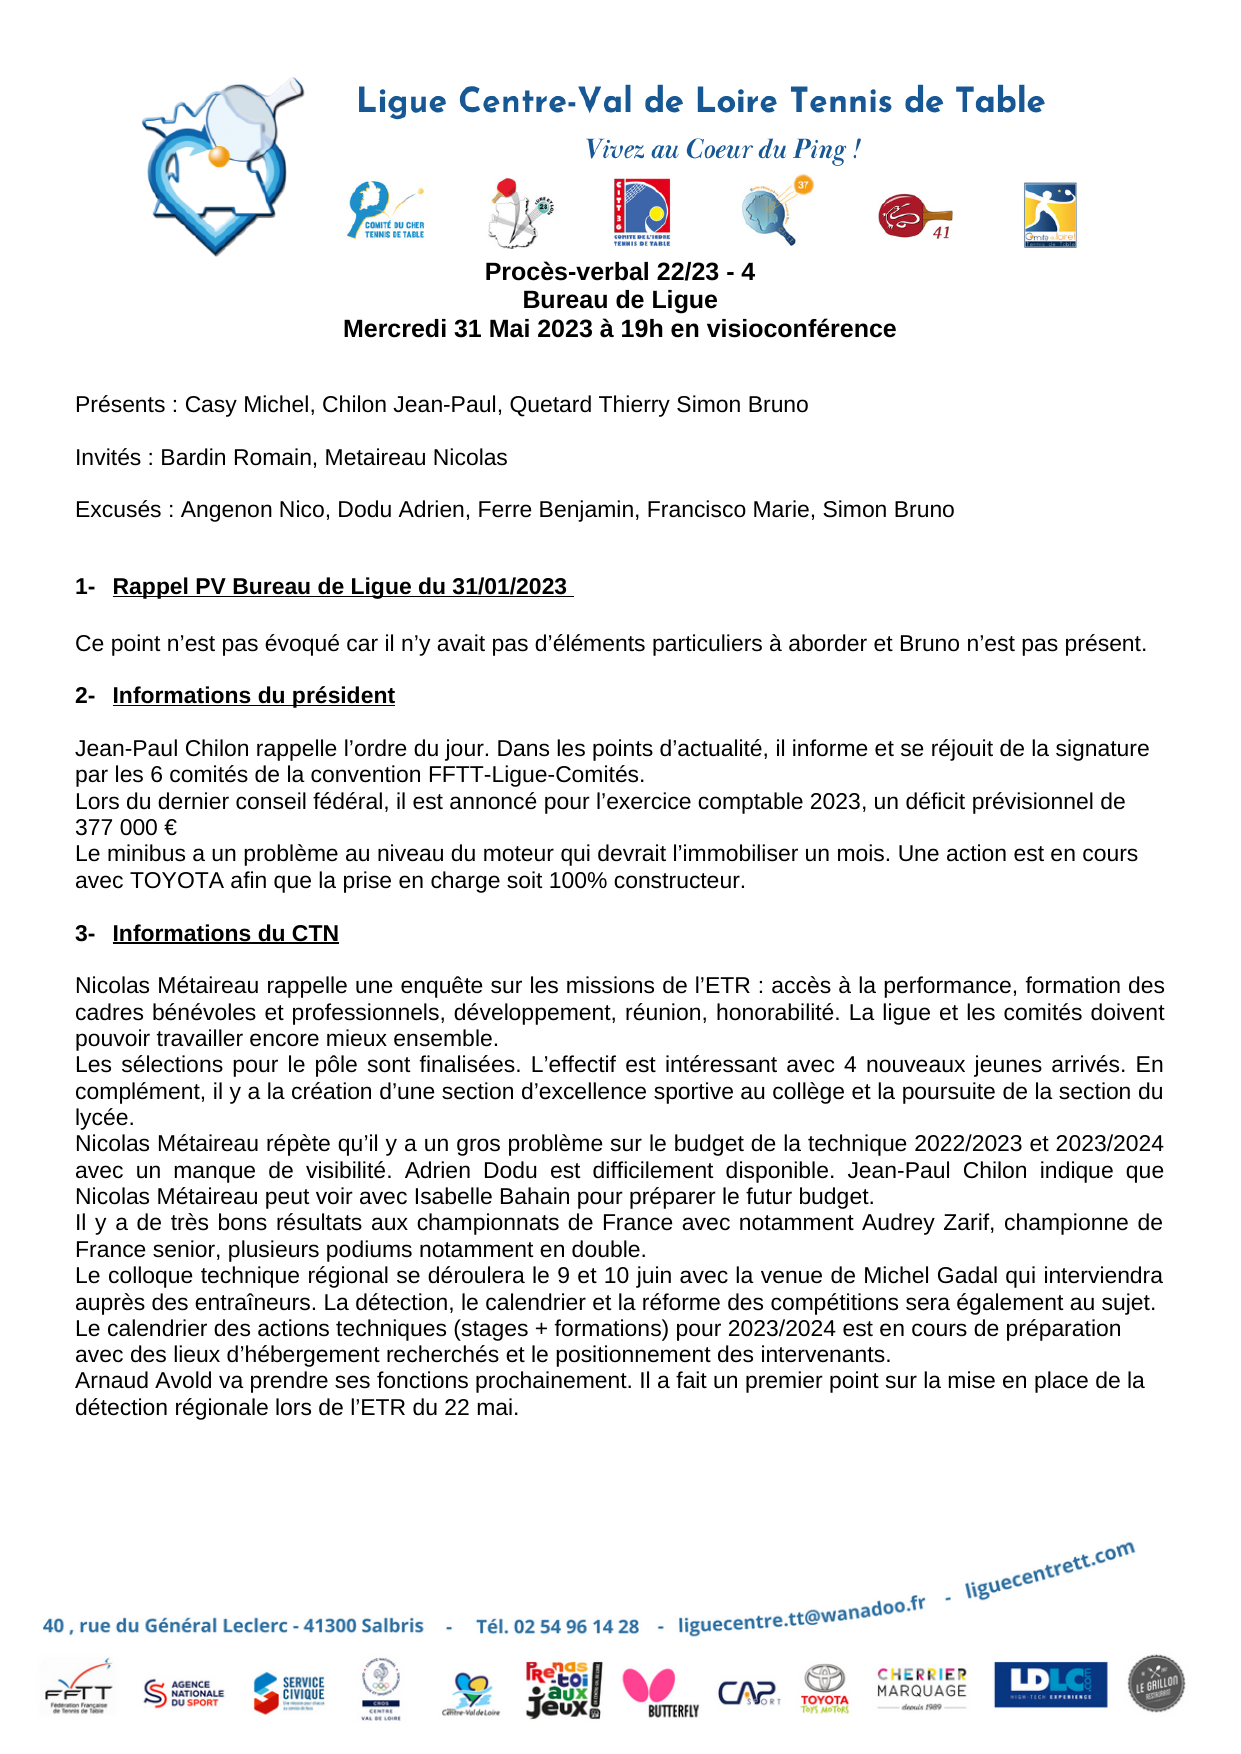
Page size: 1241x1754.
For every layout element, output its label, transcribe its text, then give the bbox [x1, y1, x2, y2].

text Les sélections pour le pôle sont finalisées. L’effectif est intéressant avec 4 nouveaux jeunes arrivés. En complément, il y a la création d’une section d’excellence sportive au collège et la poursuite de la section du lycée. [75, 1051, 1165, 1130]
picture [75, 75, 1166, 257]
list Informations du président [75, 682, 1165, 709]
text Le calendrier des actions techniques (stages + formations) pour 2023/2024 est en cours de préparation avec des lieux d’hébergement recherchés et le positionnement des intervenants. [75, 1315, 1165, 1367]
text Invités : Bardin Romain, Metaireau Nicolas [75, 444, 1165, 470]
text Nicolas Métaireau répète qu’il y a un gros problème sur le budget de la technique 2022/2023 et 2023/2024 avec un manque de visibilité. Adrien Dodu est difficilement disponible. Jean-Paul Chilon indique que Nicolas Métaireau peut voir avec Isabelle Bahain pour préparer le futur budget. [75, 1130, 1165, 1209]
text Procès-verbal 22/23 - 4 [75, 257, 1165, 286]
text Bureau de Ligue [75, 286, 1165, 314]
list Informations du CTN [75, 919, 1165, 946]
text Jean-Paul Chilon rappelle l’ordre du jour. Dans les points d’actualité, il informe et se réjouit de la signature par les 6 comités de la convention FFTT-Ligue-Comités. [75, 735, 1165, 788]
text Ce point n’est pas évoqué car il n’y avait pas d’éléments particuliers à aborder et Bruno n’est pas présent. [75, 629, 1165, 656]
list Rappel PV Bureau de Ligue du 31/01/2023 [75, 573, 1165, 599]
text Nicolas Métaireau rappelle une enquête sur les missions de l’ETR : accès à la performance, formation des cadres bénévoles et professionnels, développement, réunion, honorabilité. La ligue et les comités doivent pouvoir travailler encore mieux ensemble. [75, 972, 1165, 1051]
text Le colloque technique régional se déroulera le 9 et 10 juin avec la venue de Michel Gadal qui interviendra auprès des entraîneurs. La détection, le calendrier et la réforme des compétitions sera également au sujet. [75, 1262, 1165, 1315]
text Mercredi 31 Mai 2023 à 19h en visioconférence [75, 314, 1165, 343]
text Lors du dernier conseil fédéral, il est annoncé pour l’exercice comptable 2023, un déficit prévisionnel de 377 000 € [75, 788, 1165, 840]
picture [4, 1522, 1235, 1728]
text Présents : Casy Michel, Chilon Jean-Paul, Quetard Thierry Simon Bruno [75, 391, 1165, 417]
text Il y a de très bons résultats aux championnats de France avec notamment Audrey Zarif, championne de France senior, plusieurs podiums notamment en double. [75, 1209, 1165, 1262]
text Arnaud Avold va prendre ses fonctions prochainement. Il a fait un premier point sur la mise en place de la détection régionale lors de l’ETR du 22 mai. [75, 1367, 1165, 1420]
text Excusés : Angenon Nico, Dodu Adrien, Ferre Benjamin, Francisco Marie, Simon Bruno [75, 496, 1165, 523]
text Le minibus a un problème au niveau du moteur qui devrait l’immobiliser un mois. Une action est en cours avec TOYOTA afin que la prise en charge soit 100% constructeur. [75, 840, 1165, 893]
